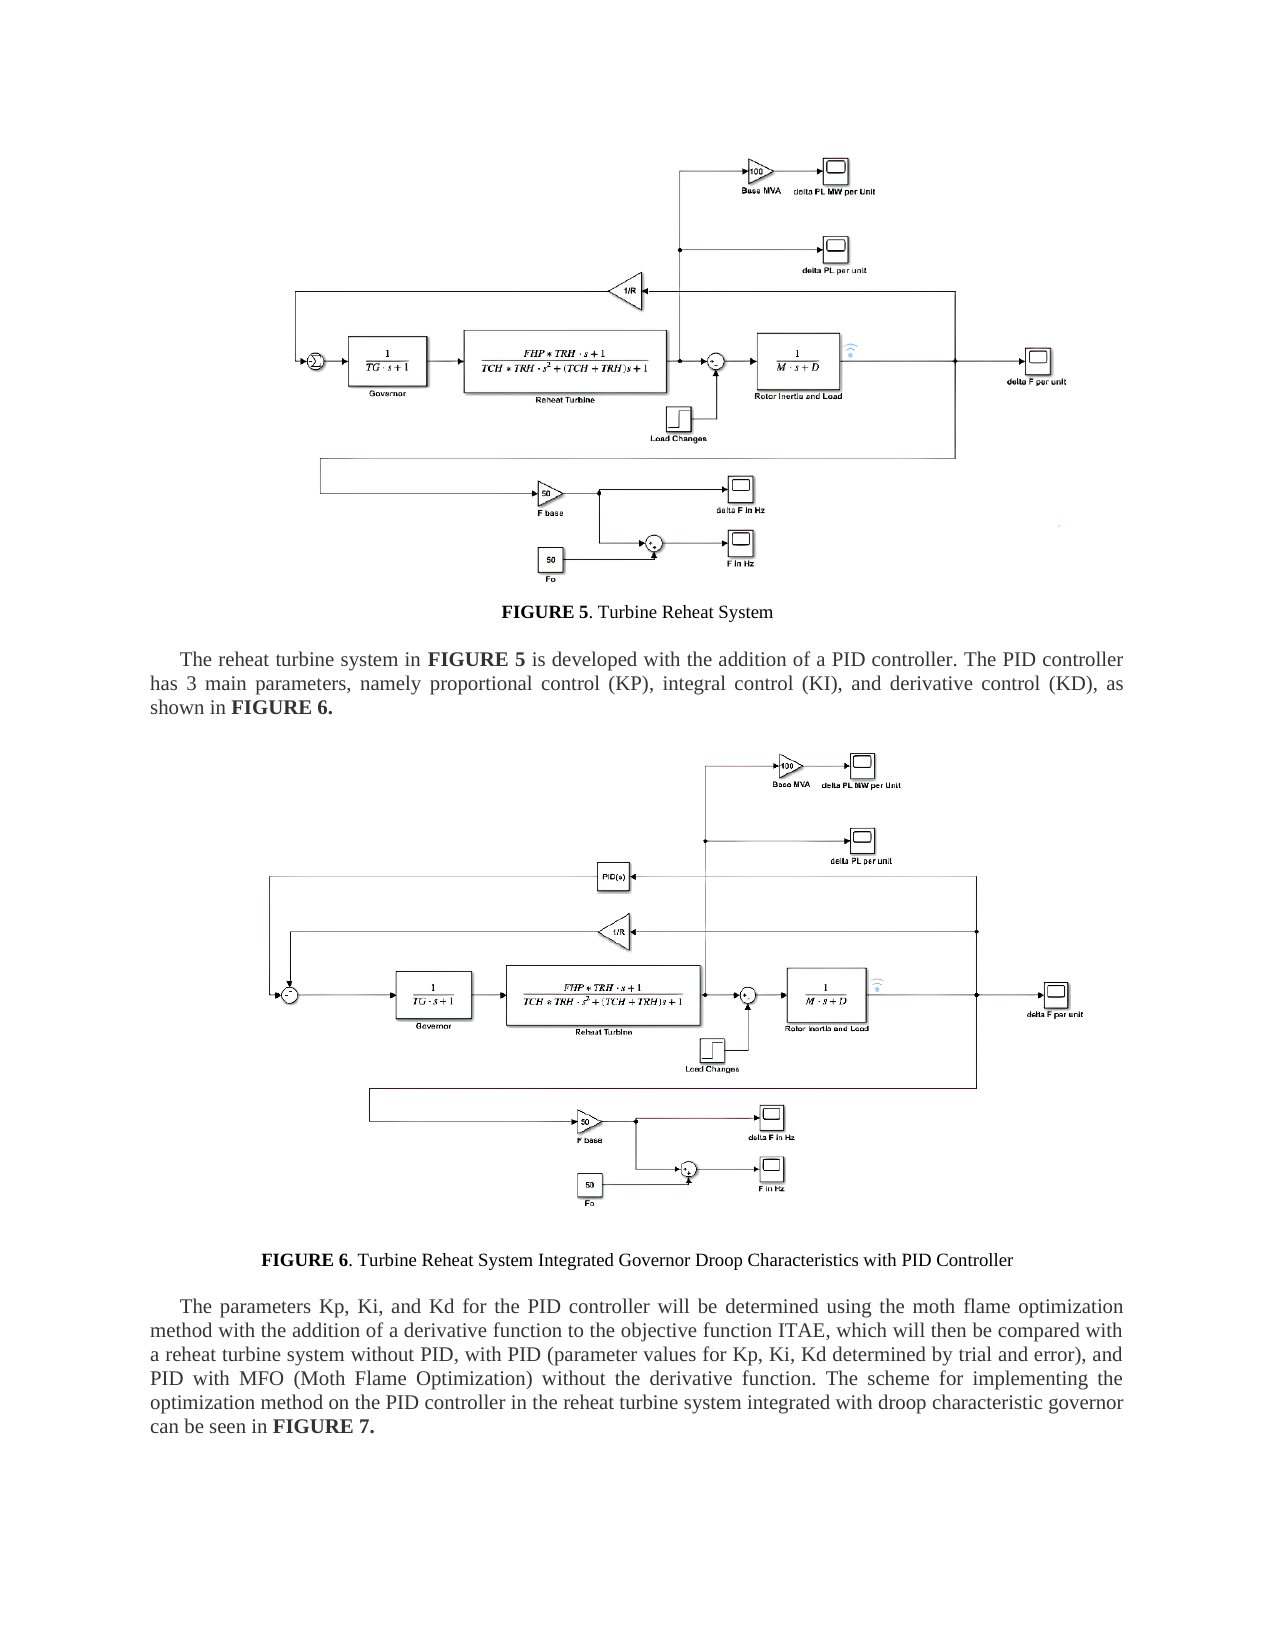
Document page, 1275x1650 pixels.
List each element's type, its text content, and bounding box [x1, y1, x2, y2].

text The reheat turbine system in FIGURE 5 is developed with the addition of a PID controller. The PID controller has 3 main parameters, namely proportional control (KP), integral control (KI), and derivative control (KD), as shown in FIGURE 6. [150, 647, 1125, 719]
text The parameters Kp, Ki, and Kd for the PID controller will be determined using the moth flame optimization method with the addition of a derivative function to the objective function ITAE, which will then be compared with a reheat turbine system without PID, with PID (parameter values for Kp, Ki, Kd determined by trial and error), and PID with MFO (Moth Flame Optimization) without the derivative function. The scheme for implementing the optimization method on the PID controller in the reheat turbine system integrated with droop characteristic governor can be seen in FIGURE 7. [150, 1294, 1125, 1438]
text FIGURE 5. Turbine Reheat System [150, 601, 1125, 622]
picture [281, 150, 1069, 589]
text FIGURE 6. Turbine Reheat System Integrated Governor Droop Characteristics with PID Controller [150, 1248, 1125, 1270]
picture [255, 742, 1095, 1212]
